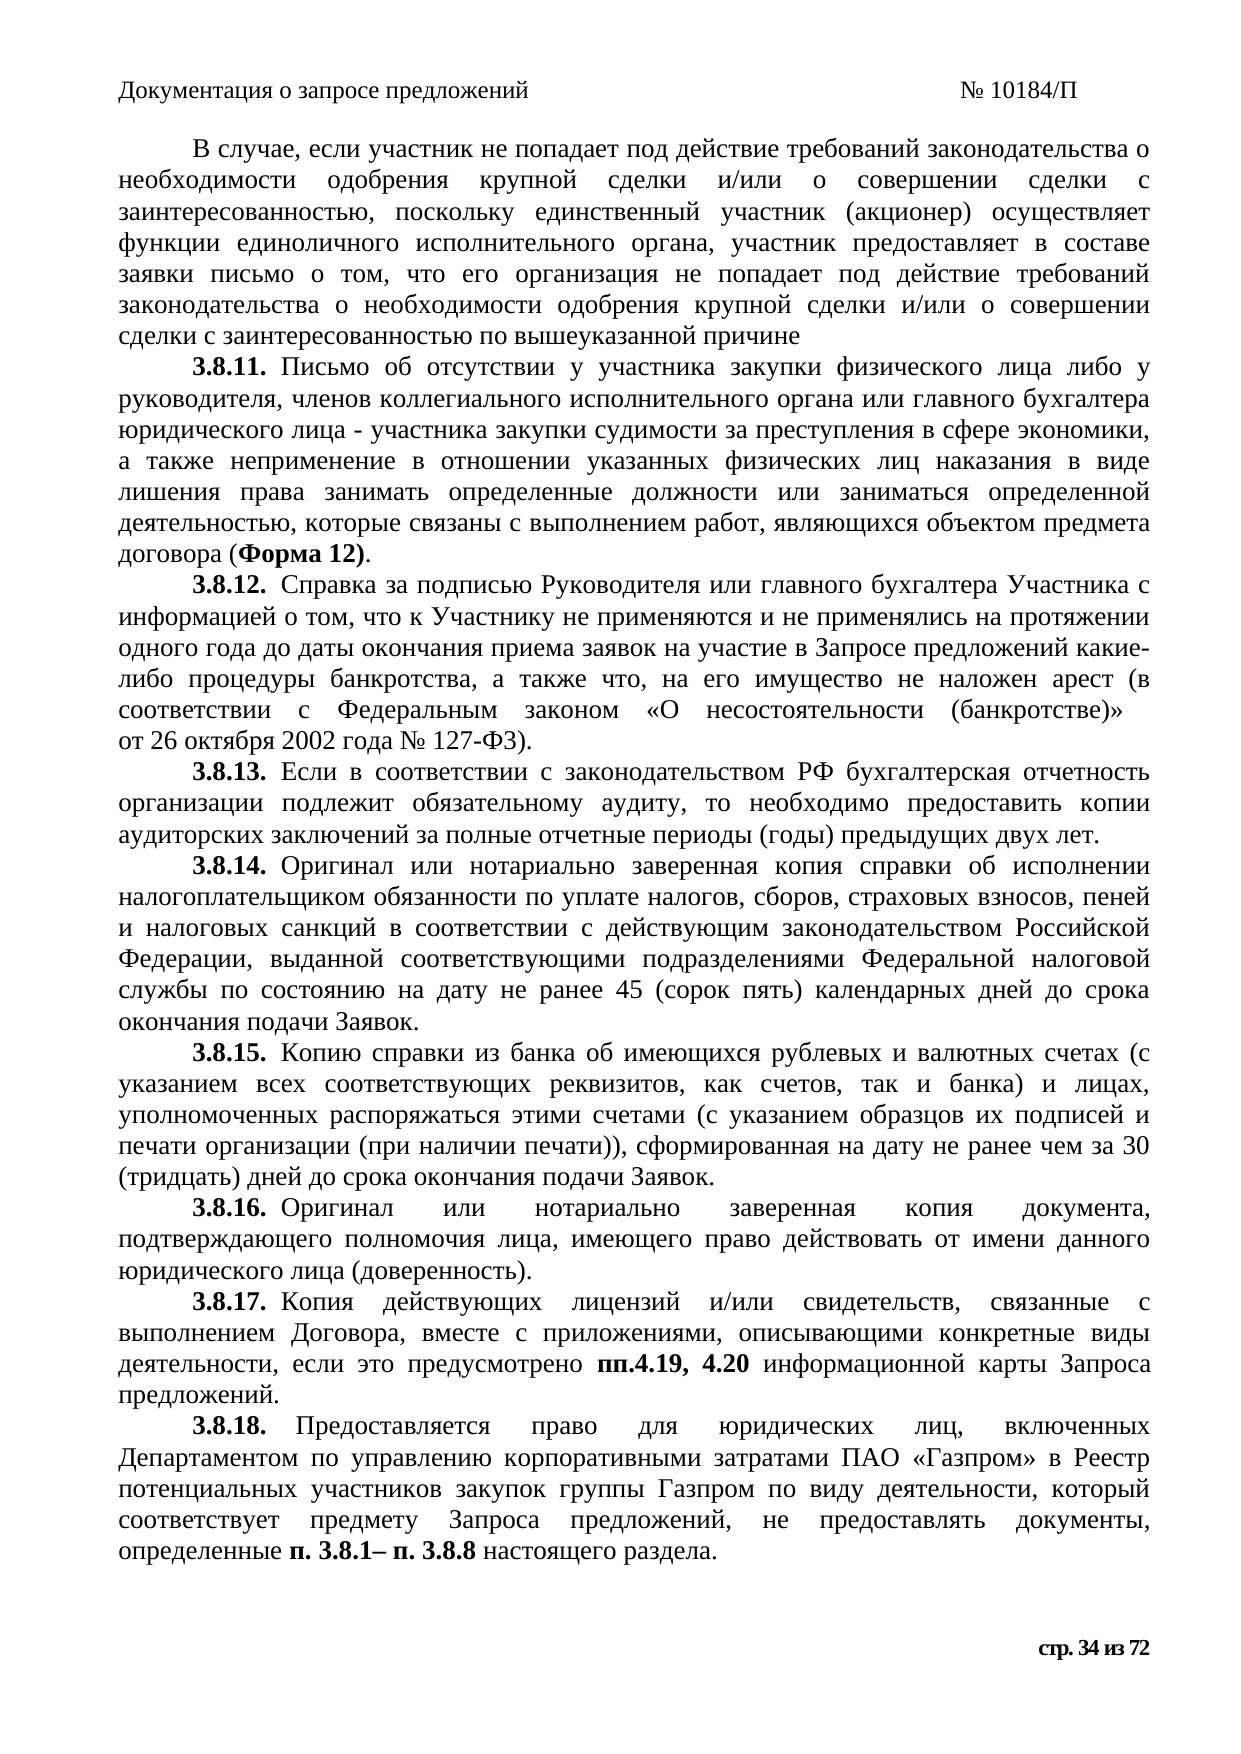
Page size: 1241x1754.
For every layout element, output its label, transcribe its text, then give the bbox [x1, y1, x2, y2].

text Копию справки из банка об имеющихся рублевых и валютных счетах (с указанием всех соответствующих реквизитов, как счетов, так и банка) и лицах, уполномоченных распоряжаться этими счетами (с указанием образцов их подписей и печати организации (при наличии печати)), сформированная на дату не ранее чем за 30 (тридцать) дней до срока окончания подачи Заявок. [118, 1036, 1152, 1191]
text Оригинал или нотариально заверенная копия документа, подтверждающего полномочия лица, имеющего право действовать от имени данного юридического лица (доверенность). [118, 1191, 1152, 1285]
text Предоставляется право для юридических лиц, включенных Департаментом по управлению корпоративными затратами ПАО «Газпром» в Реестр потенциальных участников закупок группы Газпром по виду деятельности, который соответствует предмету Запроса предложений, не предоставлять документы, определенные п. 3.8.1– п. 3.8.8 настоящего раздела. [118, 1409, 1152, 1565]
text Письмо об отсутствии у участника закупки физического лица либо у руководителя, членов коллегиального исполнительного органа или главного бухгалтера юридического лица - участника закупки судимости за преступления в сфере экономики, а также неприменение в отношении указанных физических лиц наказания в виде лишения права занимать определенные должности или заниматься определенной деятельностью, которые связаны с выполнением работ, являющихся объектом предмета договора (Форма 12). [118, 351, 1152, 568]
text Копия действующих лицензий и/или свидетельств, связанные с выполнением Договора, вместе с приложениями, описывающими конкретные виды деятельности, если это предусмотрено пп.4.19, 4.20 информационной карты Запроса предложений. [118, 1285, 1152, 1409]
text Если в соответствии с законодательством РФ бухгалтерская отчетность организации подлежит обязательному аудиту, то необходимо предоставить копии аудиторских заключений за полные отчетные периоды (годы) предыдущих двух лет. [118, 755, 1152, 849]
text Оригинал или нотариально заверенная копия справки об исполнении налогоплательщиком обязанности по уплате налогов, сборов, страховых взносов, пеней и налоговых санкций в соответствии с действующим законодательством Российской Федерации, выданной соответствующими подразделениями Федеральной налоговой службы по состоянию на дату не ранее 45 (сорок пять) календарных дней до срока окончания подачи Заявок. [118, 849, 1152, 1036]
text Справка за подписью Руководителя или главного бухгалтера Участника с информацией о том, что к Участнику не применяются и не применялись на протяжении одного года до даты окончания приема заявок на участие в Запросе предложений какие-либо процедуры банкротства, а также что, на его имущество не наложен арест (в соответствии с Федеральным законом «О несостоятельности (банкротстве)» от 26 октября 2002 года № 127-Ф3). [118, 568, 1152, 755]
list В случае, если участник не попадает под действие требований законодательства о необходимости одобрения крупной сделки и/или о совершении сделки с заинтересованностью, поскольку единственный участник (акционер) осуществляет функции единоличного исполнительного органа, участник предоставляет в составе заявки письмо о том, что его организация не попадает под действие требований законодательства о необходимости одобрения крупной сделки и/или о совершении сделки с заинтересованностью по вышеуказанной причине [118, 132, 1152, 351]
